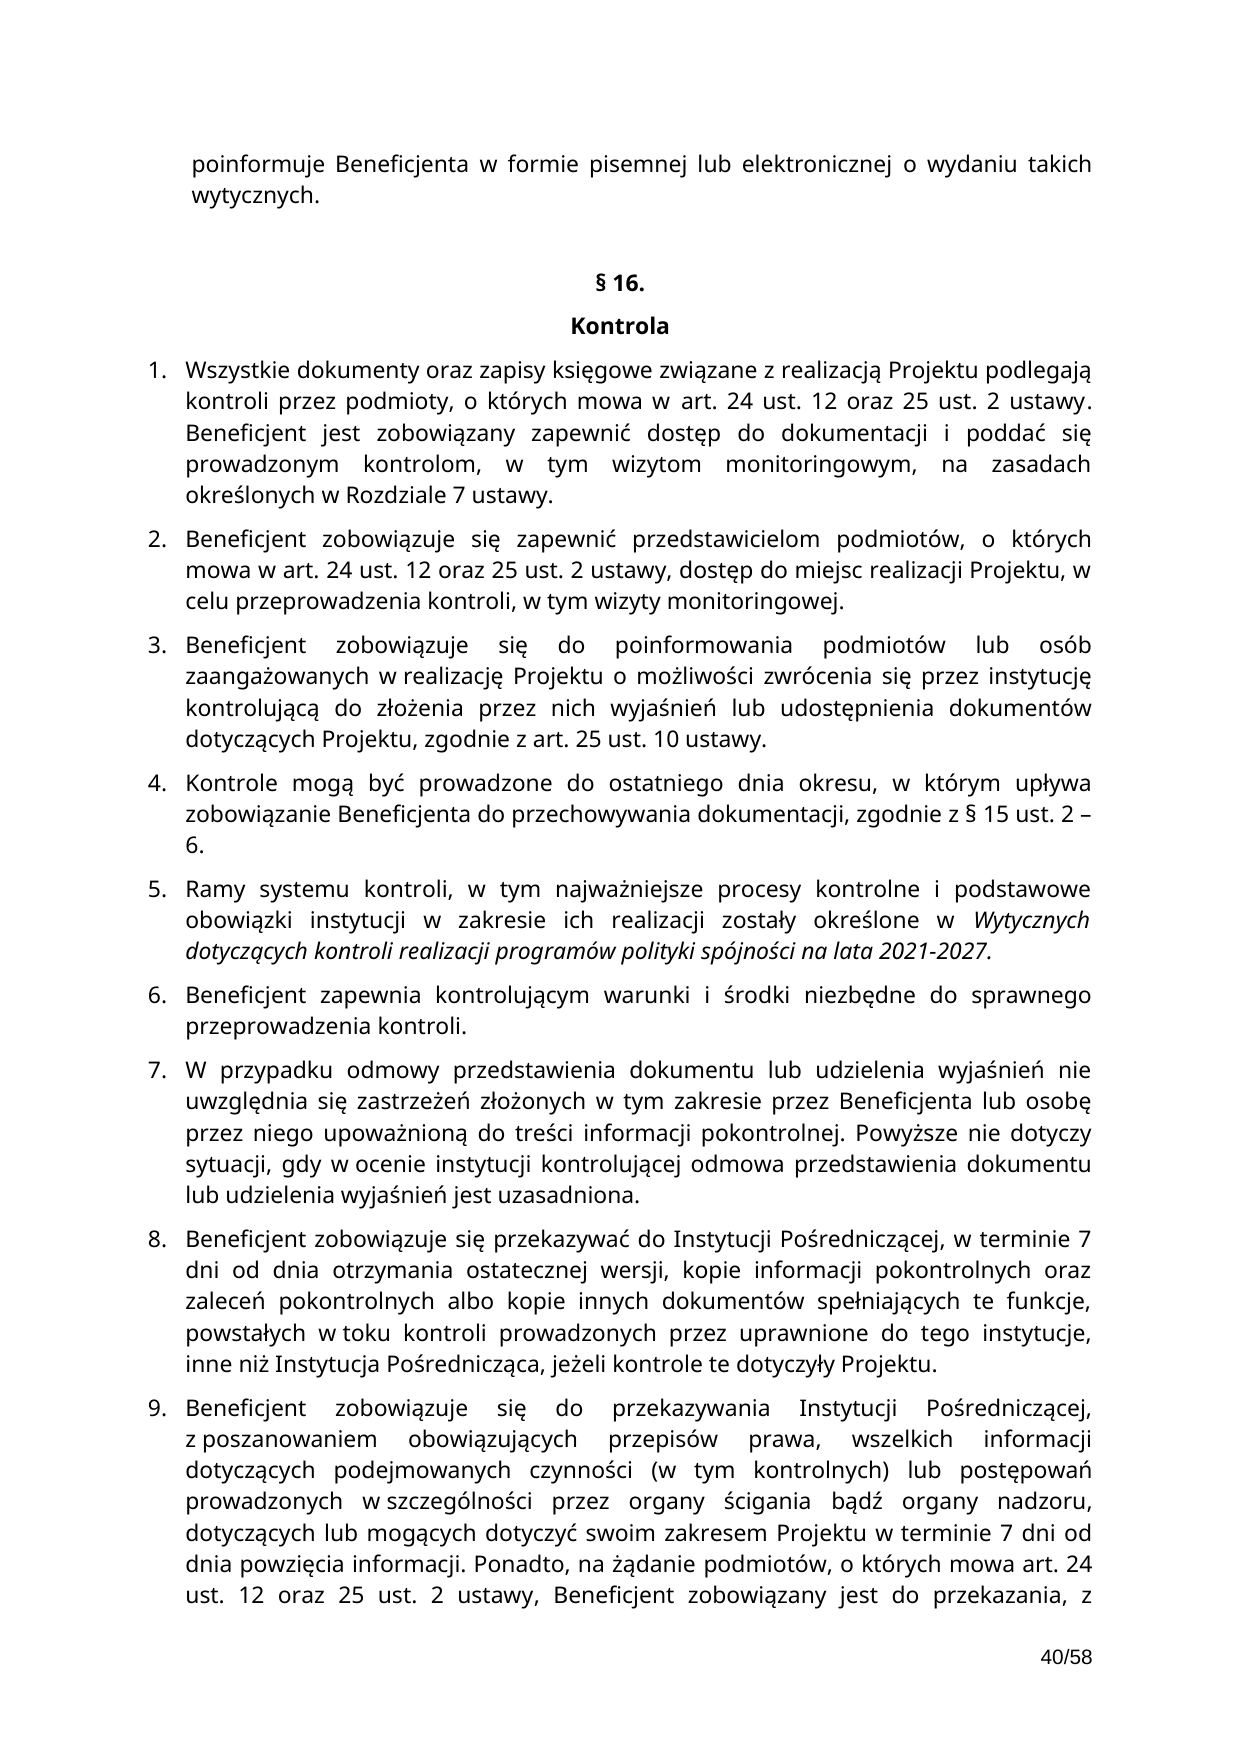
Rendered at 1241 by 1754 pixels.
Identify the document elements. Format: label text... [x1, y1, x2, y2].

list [148, 1391, 1092, 1610]
list Wszystkie dokumenty oraz zapisy księgowe związane z realizacją Projektu podlegają kontroli przez podmioty, o których mowa w art. 24 ust. 12 oraz 25 ust. 2 ustawy. Beneficjent jest zobowiązany zapewnić dostęp do dokumentacji i poddać się prowadzonym kontrolom, w tym wizytom monitoringowym, na zasadach określonych w Rozdziale 7 ustawy. [148, 354, 1092, 510]
text Kontrola [148, 310, 1092, 341]
list Beneficjent zapewnia kontrolującym warunki i środki niezbędne do sprawnego przeprowadzenia kontroli. [148, 979, 1092, 1041]
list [148, 148, 1092, 210]
text § 16. [148, 266, 1092, 298]
list W przypadku odmowy przedstawienia dokumentu lub udzielenia wyjaśnień nie uwzględnia się zastrzeżeń złożonych w tym zakresie przez Beneficjenta lub osobę przez niego upoważnioną do treści informacji pokontrolnej. Powyższe nie dotyczy sytuacji, gdy w ocenie instytucji kontrolującej odmowa przedstawienia dokumentu lub udzielenia wyjaśnień jest uzasadniona. [148, 1054, 1092, 1210]
list Kontrole mogą być prowadzone do ostatniego dnia okresu, w którym upływa zobowiązanie Beneficjenta do przechowywania dokumentacji, zgodnie z § 15 ust. 2 – 6. [148, 766, 1092, 860]
list Beneficjent zobowiązuje się do poinformowania podmiotów lub osób zaangażowanych w realizację Projektu o możliwości zwrócenia się przez instytucję kontrolującą do złożenia przez nich wyjaśnień lub udostępnienia dokumentów dotyczących Projektu, zgodnie z art. 25 ust. 10 ustawy. [148, 629, 1092, 754]
list Ramy systemu kontroli, w tym najważniejsze procesy kontrolne i podstawowe obowiązki instytucji w zakresie ich realizacji zostały określone w Wytycznych dotyczących kontroli realizacji programów polityki spójności na lata 2021-2027. [148, 873, 1092, 966]
list Beneficjent zobowiązuje się przekazywać do Instytucji Pośredniczącej, w terminie 7 dni od dnia otrzymania ostatecznej wersji, kopie informacji pokontrolnych oraz zaleceń pokontrolnych albo kopie innych dokumentów spełniających te funkcje, powstałych w toku kontroli prowadzonych przez uprawnione do tego instytucje, inne niż Instytucja Pośrednicząca, jeżeli kontrole te dotyczyły Projektu. [148, 1223, 1092, 1379]
list Beneficjent zobowiązuje się zapewnić przedstawicielom podmiotów, o których mowa w art. 24 ust. 12 oraz 25 ust. 2 ustawy, dostęp do miejsc realizacji Projektu, w celu przeprowadzenia kontroli, w tym wizyty monitoringowej. [148, 523, 1092, 616]
